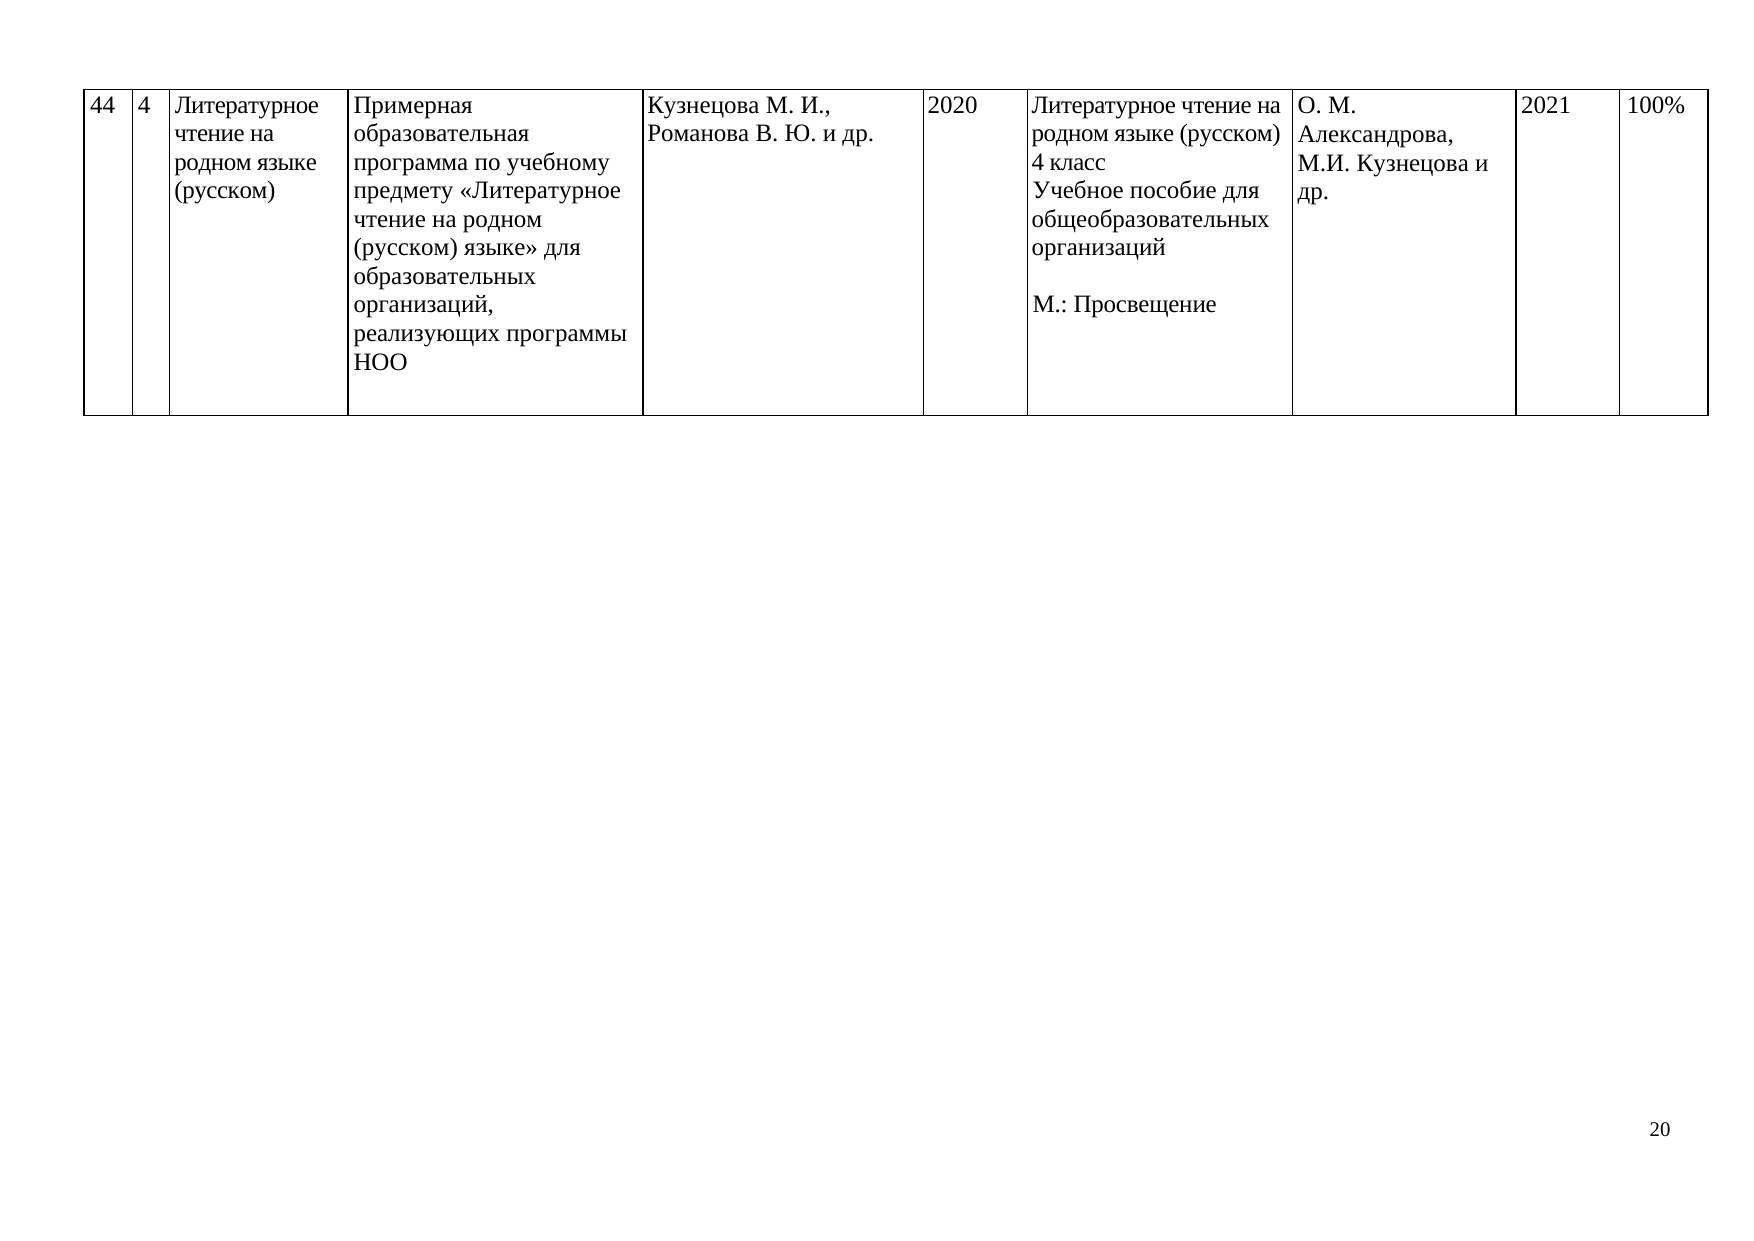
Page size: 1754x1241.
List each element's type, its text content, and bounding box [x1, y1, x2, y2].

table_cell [644, 90, 923, 414]
table_cell 44 [85, 90, 132, 414]
table_cell 2021 [1517, 90, 1619, 414]
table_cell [1293, 90, 1515, 414]
table_cell 100% [1620, 90, 1707, 414]
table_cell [170, 90, 347, 414]
table_cell 4 [133, 90, 169, 414]
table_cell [349, 90, 642, 414]
table_cell 2020 [924, 90, 1027, 414]
table_cell Литературное чтение на родном языке (русском) 4 класс Учебное пособие для общеобразовательных организаций М.: Просвещение [1028, 90, 1292, 414]
